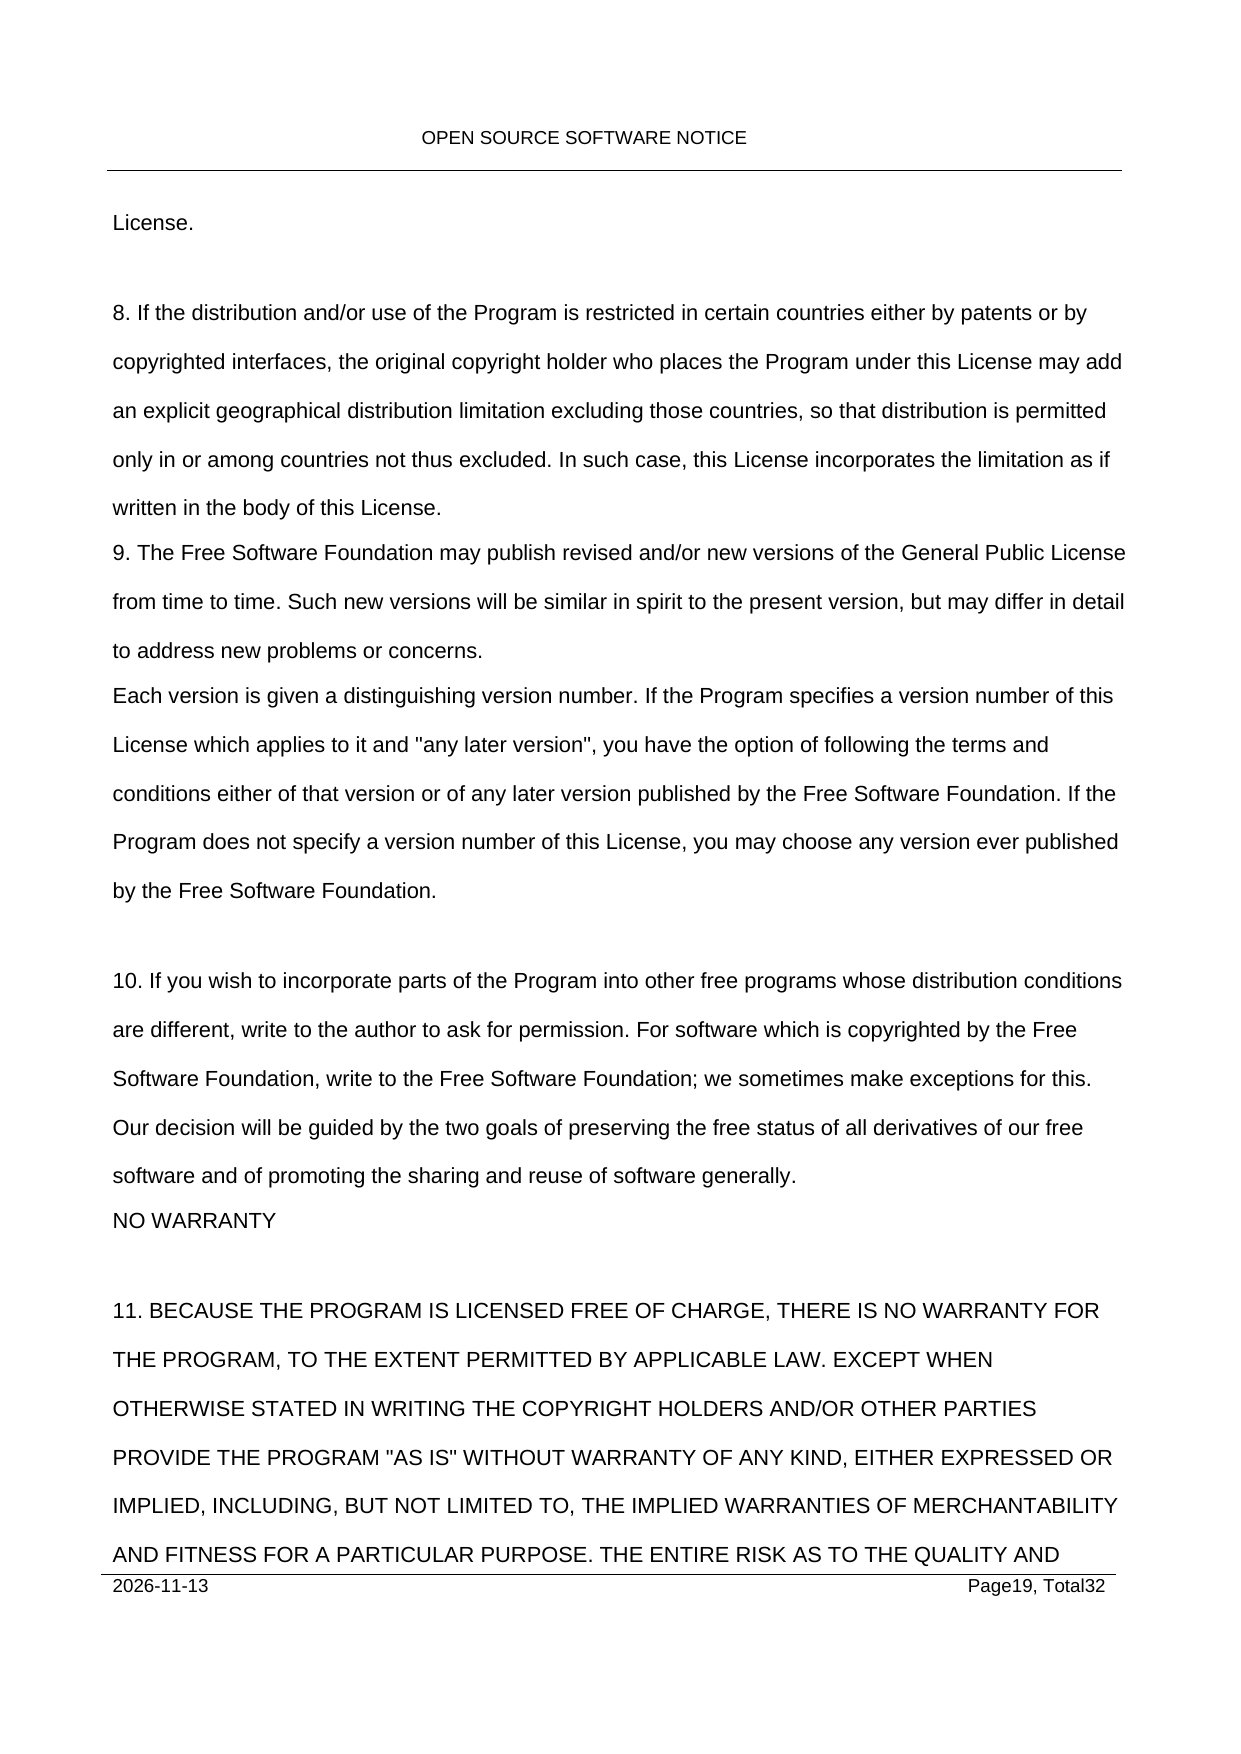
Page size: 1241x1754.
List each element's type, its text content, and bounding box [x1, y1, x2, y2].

text NO WARRANTY [112, 1204, 1128, 1237]
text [112, 206, 1128, 239]
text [112, 1295, 1128, 1571]
text 10. If you wish to incorporate parts of the Program into other free programs whose distribution conditions are different, write to the author to ask for permission. For software which is copyrighted by the Free Software Foundation, write to the Free Software Foundation; we sometimes make exceptions for this. Our decision will be guided by the two goals of preserving the free status of all derivatives of our free software and of promoting the sharing and reuse of software generally. [112, 964, 1128, 1192]
text Each version is given a distinguishing version number. If the Program specifies a version number of this License which applies to it and "any later version", you have the option of following the terms and conditions either of that version or of any later version published by the Free Software Foundation. If the Program does not specify a version number of this License, you may choose any version ever published by the Free Software Foundation. [112, 679, 1128, 907]
text 9. The Free Software Foundation may publish revised and/or new versions of the General Public License from time to time. Such new versions will be similar in spirit to the present version, but may differ in detail to address new problems or concerns. [112, 537, 1128, 667]
text 8. If the distribution and/or use of the Program is restricted in certain countries either by patents or by copyrighted interfaces, the original copyright holder who places the Program under this License may add an explicit geographical distribution limitation excluding those countries, so that distribution is permitted only in or among countries not thus excluded. In such case, this License incorporates the limitation as if written in the body of this License. [112, 297, 1128, 524]
